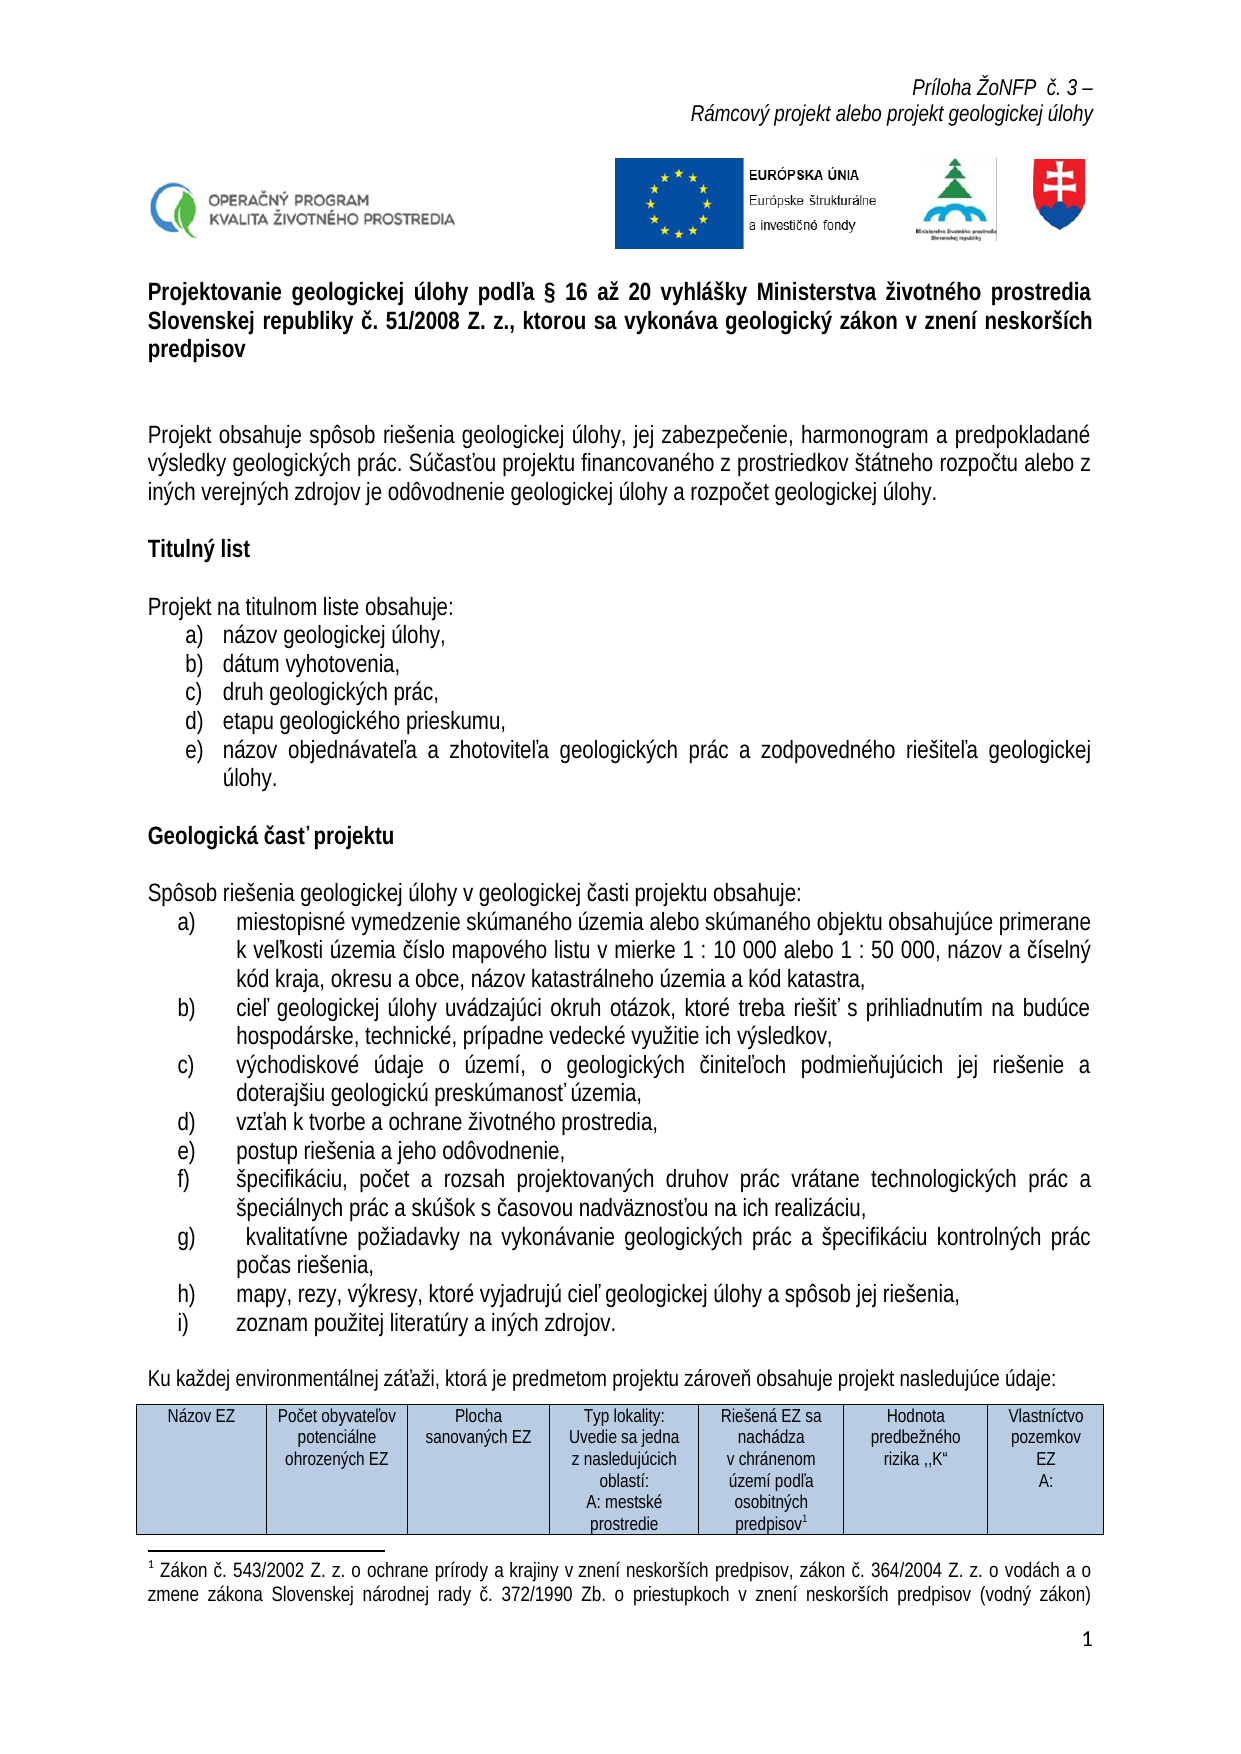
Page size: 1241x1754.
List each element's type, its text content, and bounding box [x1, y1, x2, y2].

list dátum vyhotovenia, [185, 649, 1093, 677]
text g) kvalitatívne požiadavky na vykonávanie geologických prác a špecifikáciu kontrolných prác počas riešenia, [177, 1222, 1093, 1279]
text Titulný list [148, 534, 1093, 563]
text f) špecifikáciu, počet a rozsah projektovaných druhov prác vrátane technologických prác a špeciálnych prác a skúšok s časovou nadväznosťou na ich realizáciu, [177, 1164, 1093, 1222]
text Ku každej environmentálnej záťaži, ktorá je predmetom projektu zároveň obsahuje projekt nasledujúce údaje: [148, 1365, 1093, 1391]
text Projekt obsahuje spôsob riešenia geologickej úlohy, jej zabezpečenie, harmonogram a predpokladané výsledky geologických prác. Súčasťou projektu financovaného z prostriedkov štátneho rozpočtu alebo z iných verejných zdrojov je odôvodnenie geologickej úlohy a rozpočet geologickej úlohy. [148, 419, 1093, 506]
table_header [550, 1405, 698, 1534]
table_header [267, 1405, 407, 1534]
text d) vzťah k tvorbe a ochrane životného prostredia, [177, 1107, 1093, 1136]
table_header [988, 1405, 1103, 1534]
list názov objednávateľa a zhotoviteľa geologických prác a zodpovedného riešiteľa geologickej úlohy. [185, 735, 1093, 792]
text Projektovanie geologickej úlohy podľa § 16 až 20 vyhlášky Ministerstva životného prostredia Slovenskej republiky č. 51/2008 Z. z., ktorou sa vykonáva geologický zákon v znení neskorších predpisov [148, 277, 1093, 363]
text i) zoznam použitej literatúry a iných zdrojov. [177, 1308, 1093, 1336]
text c) východiskové údaje o území, o geologických činiteľoch podmieňujúcich jej riešenie a doterajšiu geologickú preskúmanosť územia, [177, 1050, 1093, 1107]
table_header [408, 1405, 549, 1534]
table_header Názov EZ [137, 1405, 266, 1534]
text Projekt na titulnom liste obsahuje: [148, 591, 1093, 620]
text Geologická časť projektu [148, 821, 1093, 849]
text Spôsob riešenia geologickej úlohy v geologickej časti projektu obsahuje: [148, 878, 1093, 907]
list názov geologickej úlohy, [185, 620, 1093, 649]
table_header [844, 1405, 987, 1534]
text a) miestopisné vymedzenie skúmaného územia alebo skúmaného objektu obsahujúce primerane k veľkosti územia číslo mapového listu v mierke 1 : 10 000 alebo 1 : 50 000, názov a číselný kód kraja, okresu a obce, názov katastrálneho územia a kód katastra, [177, 907, 1093, 992]
list druh geologických prác, [185, 677, 1093, 706]
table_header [699, 1405, 843, 1534]
text b) cieľ geologickej úlohy uvádzajúci okruh otázok, ktoré treba riešiť s prihliadnutím na budúce hospodárske, technické, prípadne vedecké využitie ich výsledkov, [177, 992, 1093, 1050]
picture [147, 154, 1085, 249]
text e) postup riešenia a jeho odôvodnenie, [177, 1136, 1093, 1164]
text h) mapy, rezy, výkresy, ktoré vyjadrujú cieľ geologickej úlohy a spôsob jej riešenia, [177, 1279, 1093, 1308]
list etapu geologického prieskumu, [185, 706, 1093, 735]
